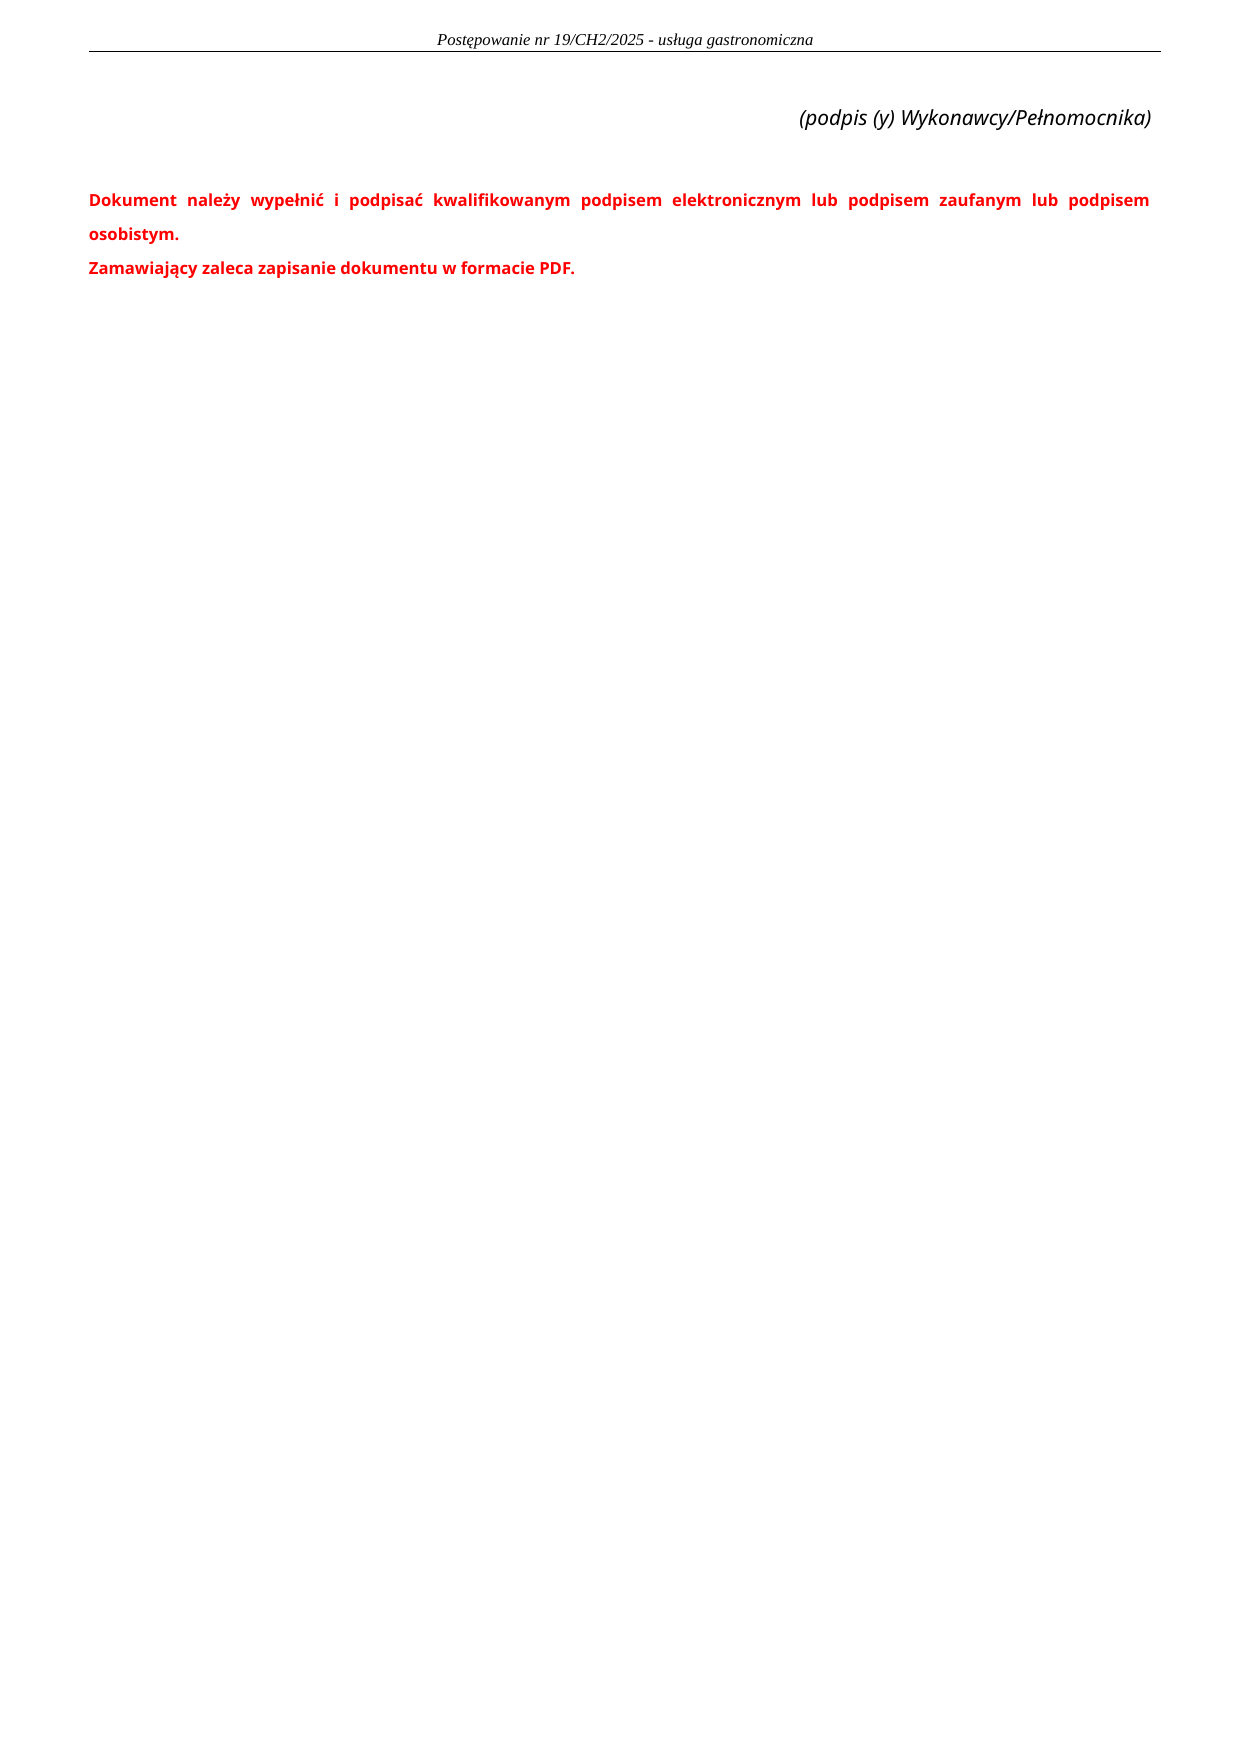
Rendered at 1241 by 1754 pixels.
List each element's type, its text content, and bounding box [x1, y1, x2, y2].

text (podpis (y) Wykonawcy/Pełnomocnika) [89, 103, 1152, 132]
text Zamawiający zaleca zapisanie dokumentu w formacie PDF. [89, 257, 1152, 279]
text Dokument należy wypełnić i podpisać kwalifikowanym podpisem elektronicznym lub podpisem zaufanym lub podpisem osobistym. [89, 189, 1152, 246]
